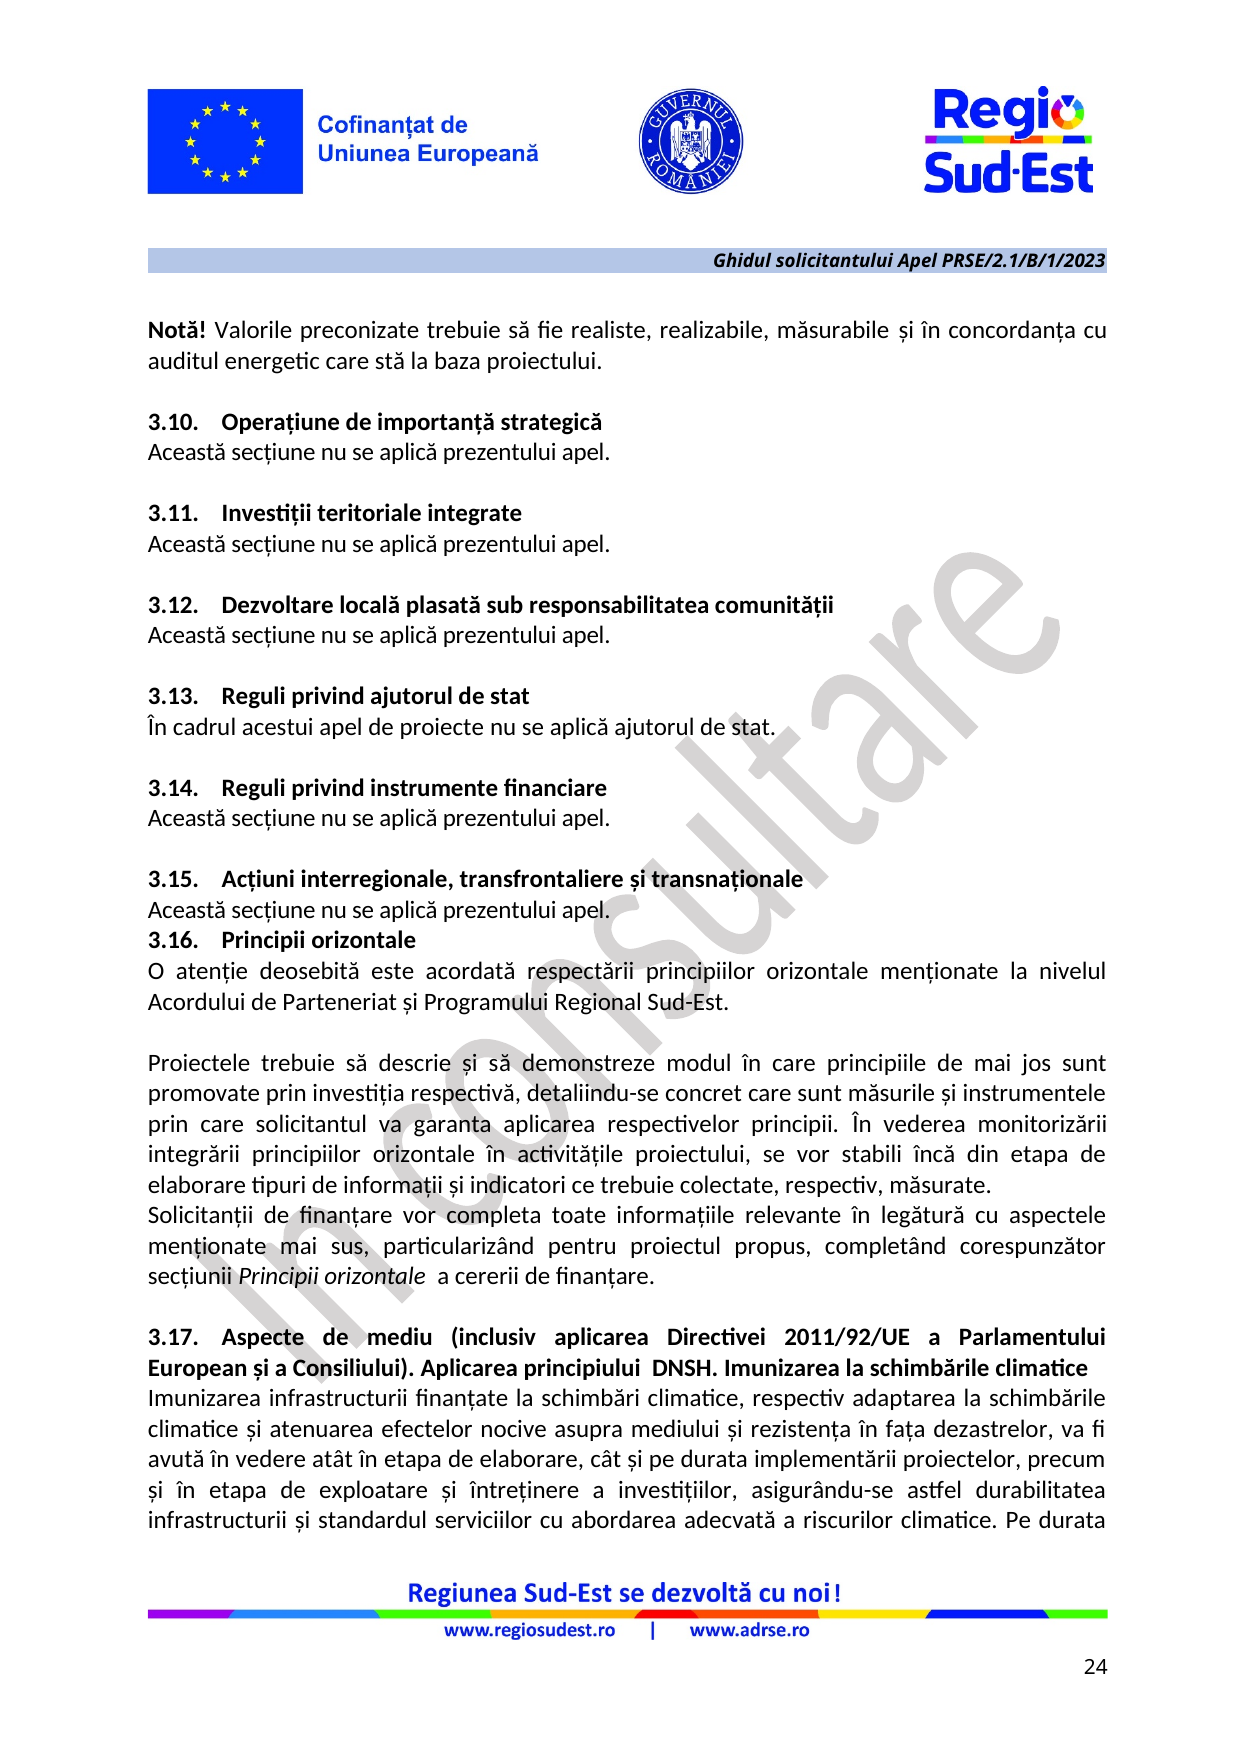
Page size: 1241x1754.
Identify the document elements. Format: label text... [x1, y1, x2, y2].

subtitle Investiţii teritoriale integrate [148, 497, 1107, 528]
text În cadrul acestui apel de proiecte nu se aplică ajutorul de stat. [148, 711, 1107, 742]
text Această secțiune nu se aplică prezentului apel. [148, 528, 1102, 558]
text Această secțiune nu se aplică prezentului apel. [148, 894, 1102, 925]
picture [147, 1582, 1108, 1640]
subtitle Principii orizontale [148, 925, 1107, 955]
subtitle Reguli privind instrumente financiare [148, 772, 1107, 803]
subtitle Reguli privind ajutorul de stat [148, 681, 1107, 711]
text Această secțiune nu se aplică prezentului apel. [148, 619, 1102, 650]
subtitle Aspecte de mediu (inclusiv aplicarea Directivei 2011/92/UE a Parlamentului European și a Consiliului). Aplicarea principiului DNSH. Imunizarea la schimbările climatice [148, 1321, 1107, 1382]
text O atenție deosebită este acordată respectării principiilor orizontale menționate la nivelul Acordului de Parteneriat și Programului Regional Sud-Est. [148, 955, 1107, 1016]
subtitle Acţiuni interregionale, transfrontaliere şi transnaţionale [148, 864, 1107, 894]
text Notă! Valorile preconizate trebuie să fie realiste, realizabile, măsurabile și în concordanța cu auditul energetic care stă la baza proiectului. [148, 314, 1107, 375]
subtitle Operaţiune de importanţă strategică [148, 406, 1107, 436]
text Proiectele trebuie să descrie și să demonstreze modul în care principiile de mai jos sunt promovate prin investiția respectivă, detaliindu-se concret care sunt măsurile și instrumentele prin care solicitantul va garanta aplicarea respectivelor principii. În vederea monitorizării integrării principiilor orizontale în activitățile proiectului, se vor stabili încă din etapa de elaborare tipuri de informații și indicatori ce trebuie colectate, respectiv, măsurate. [148, 1047, 1107, 1199]
text Solicitanții de finanțare vor completa toate informațiile relevante în legătură cu aspectele menționate mai sus, particularizând pentru proiectul propus, completând corespunzător secțiunii Principii orizontale a cererii de finanțare. [148, 1199, 1107, 1291]
subtitle Dezvoltare locală plasată sub responsabilitatea comunității [148, 589, 1107, 619]
picture [147, 86, 1093, 195]
text Această secțiune nu se aplică prezentului apel. [148, 436, 1102, 467]
text Această secțiune nu se aplică prezentului apel. [148, 803, 1102, 833]
